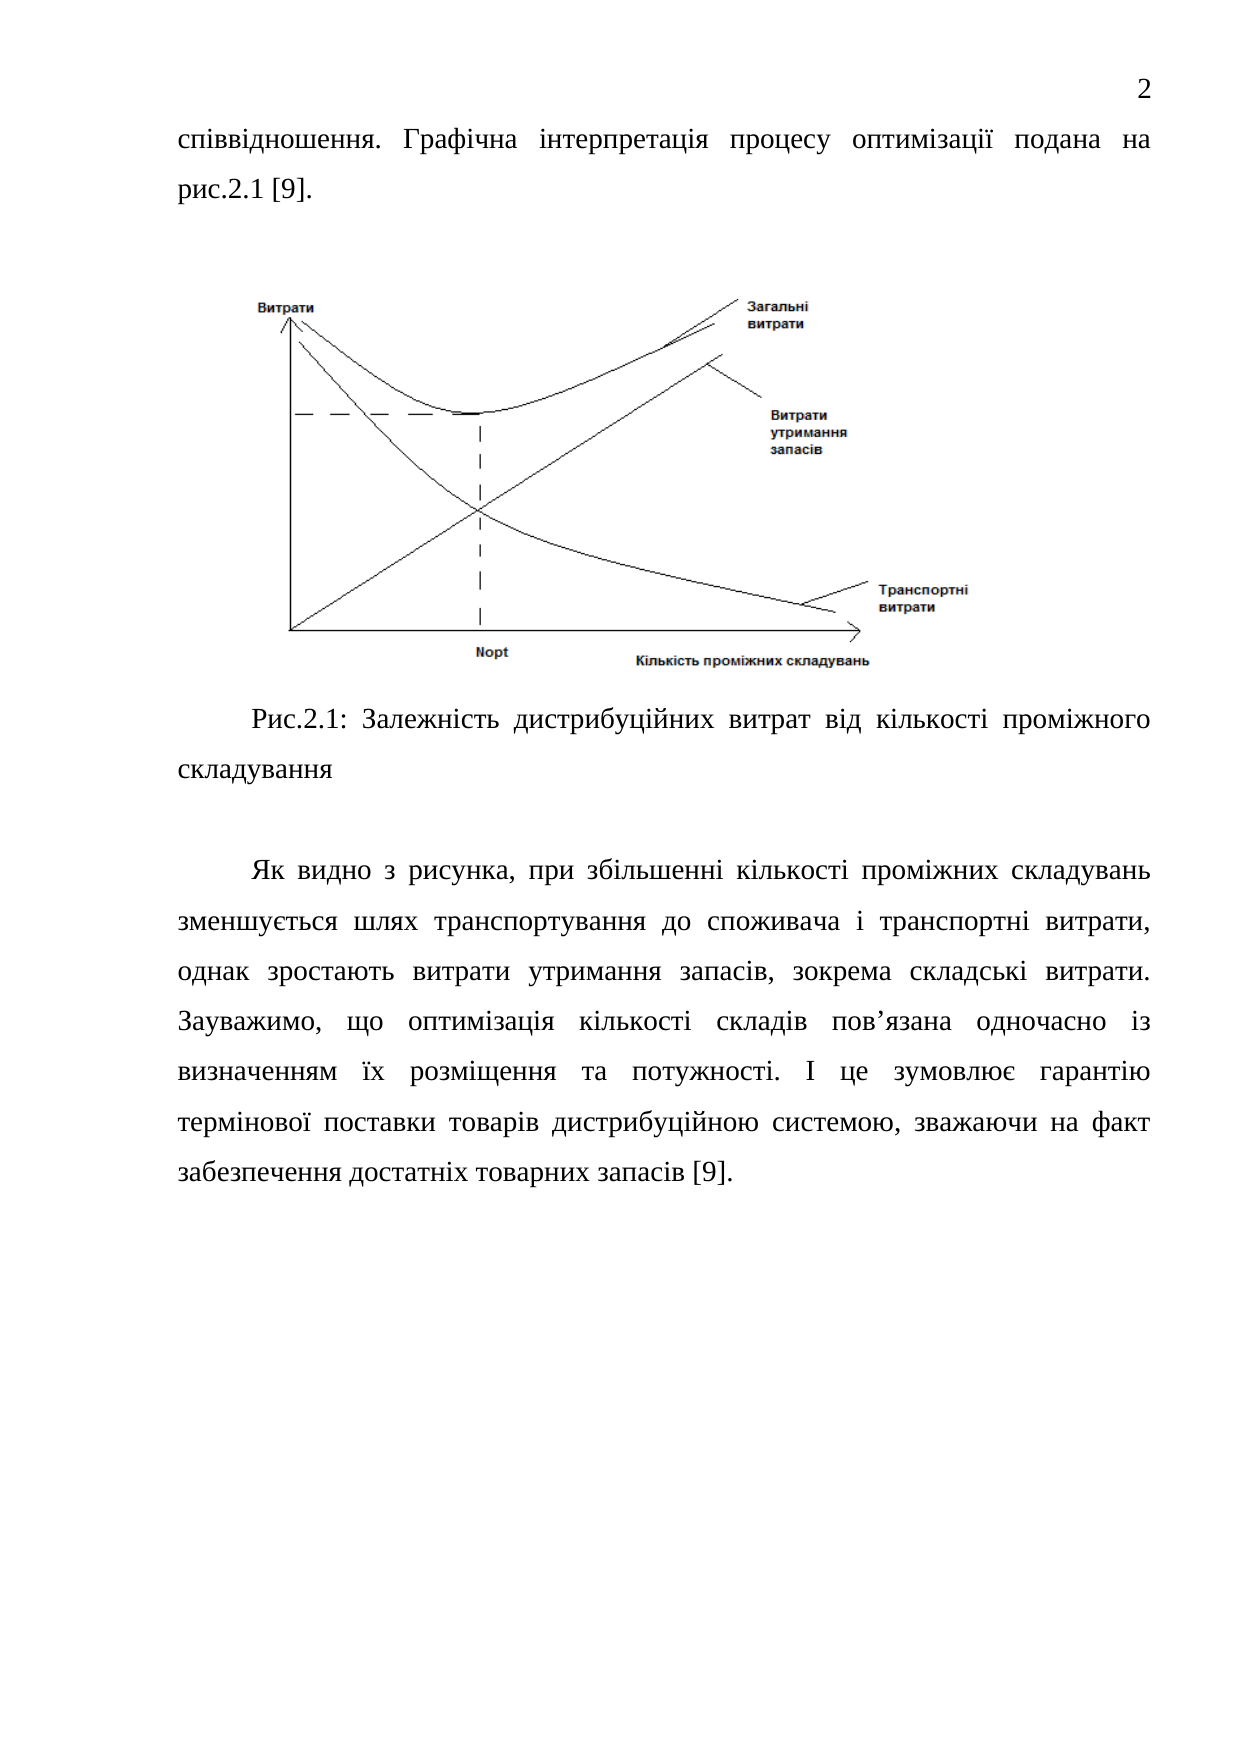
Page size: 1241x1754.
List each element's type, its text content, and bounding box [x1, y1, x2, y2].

text Рис.2.1: Залежність дистрибуційних витрат від кількості проміжного складування [177, 701, 1152, 785]
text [177, 121, 1152, 205]
text Як видно з рисунка, при збільшенні кількості проміжних складувань зменшується шлях транспортування до споживача і транспортні витрати, однак зростають витрати утримання запасів, зокрема складські витрати. Зауважимо, що оптимізація кількості складів пов’язана одночасно із визначенням їх розміщення та потужності. І це зумовлює гарантію термінової поставки товарів дистрибуційною системою, зважаючи на факт забезпечення достатніх товарних запасів [9]. [177, 852, 1152, 1188]
picture [251, 271, 980, 685]
